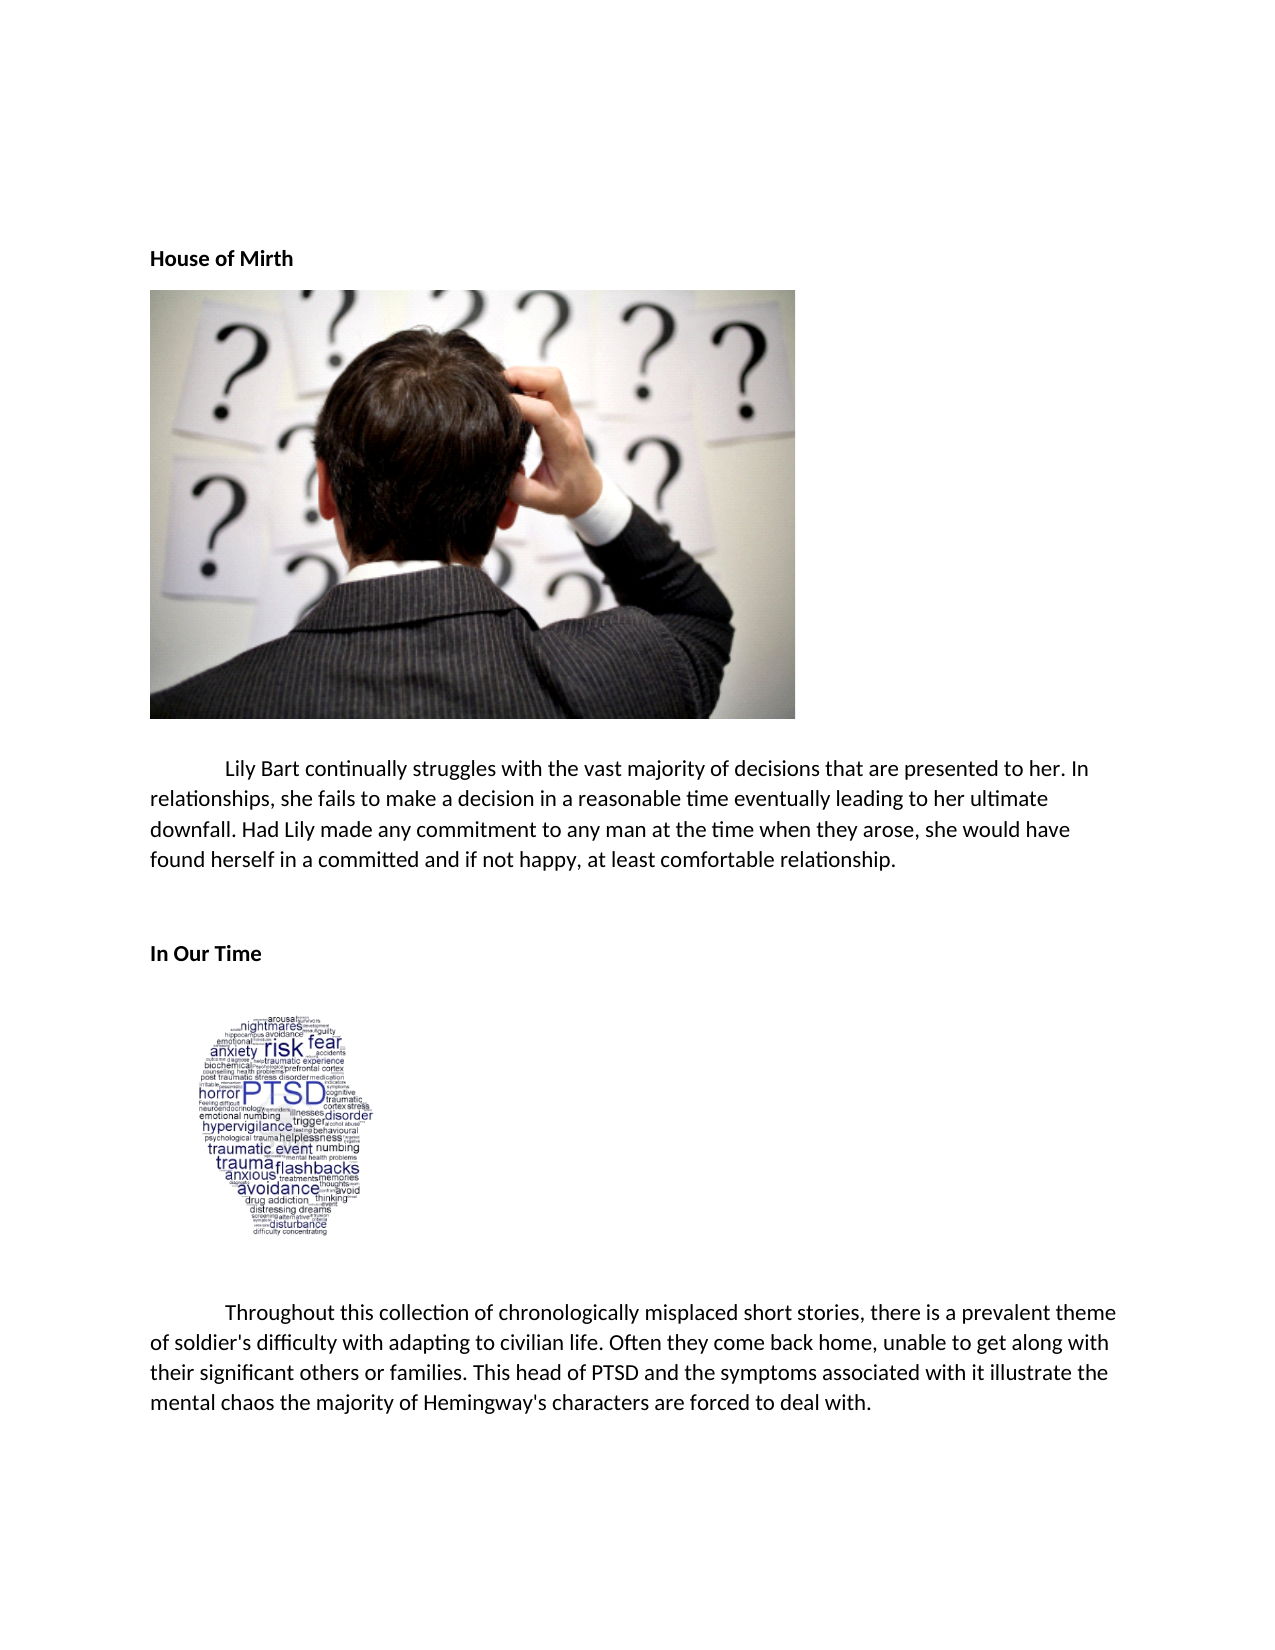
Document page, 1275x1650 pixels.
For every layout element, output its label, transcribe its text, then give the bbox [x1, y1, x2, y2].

text Lily Bart continually struggles with the vast majority of decisions that are presented to her. In relationships, she fails to make a decision in a reasonable time eventually leading to her ultimate downfall. Had Lily made any commitment to any man at the time when they arose, she would have found herself in a committed and if not happy, at least comfortable relationship. [150, 754, 1125, 873]
text House of Mirth [150, 244, 1125, 272]
text In Our Time [150, 939, 1125, 967]
picture [150, 985, 427, 1262]
picture [150, 290, 796, 719]
text Throughout this collection of chronologically misplaced short stories, there is a prevalent theme of soldier's difficulty with adapting to civilian life. Often they come back home, unable to get along with their significant others or families. This head of PTSD and the symptoms associated with it illustrate the mental chaos the majority of Hemingway's characters are forced to deal with. [150, 1298, 1125, 1416]
